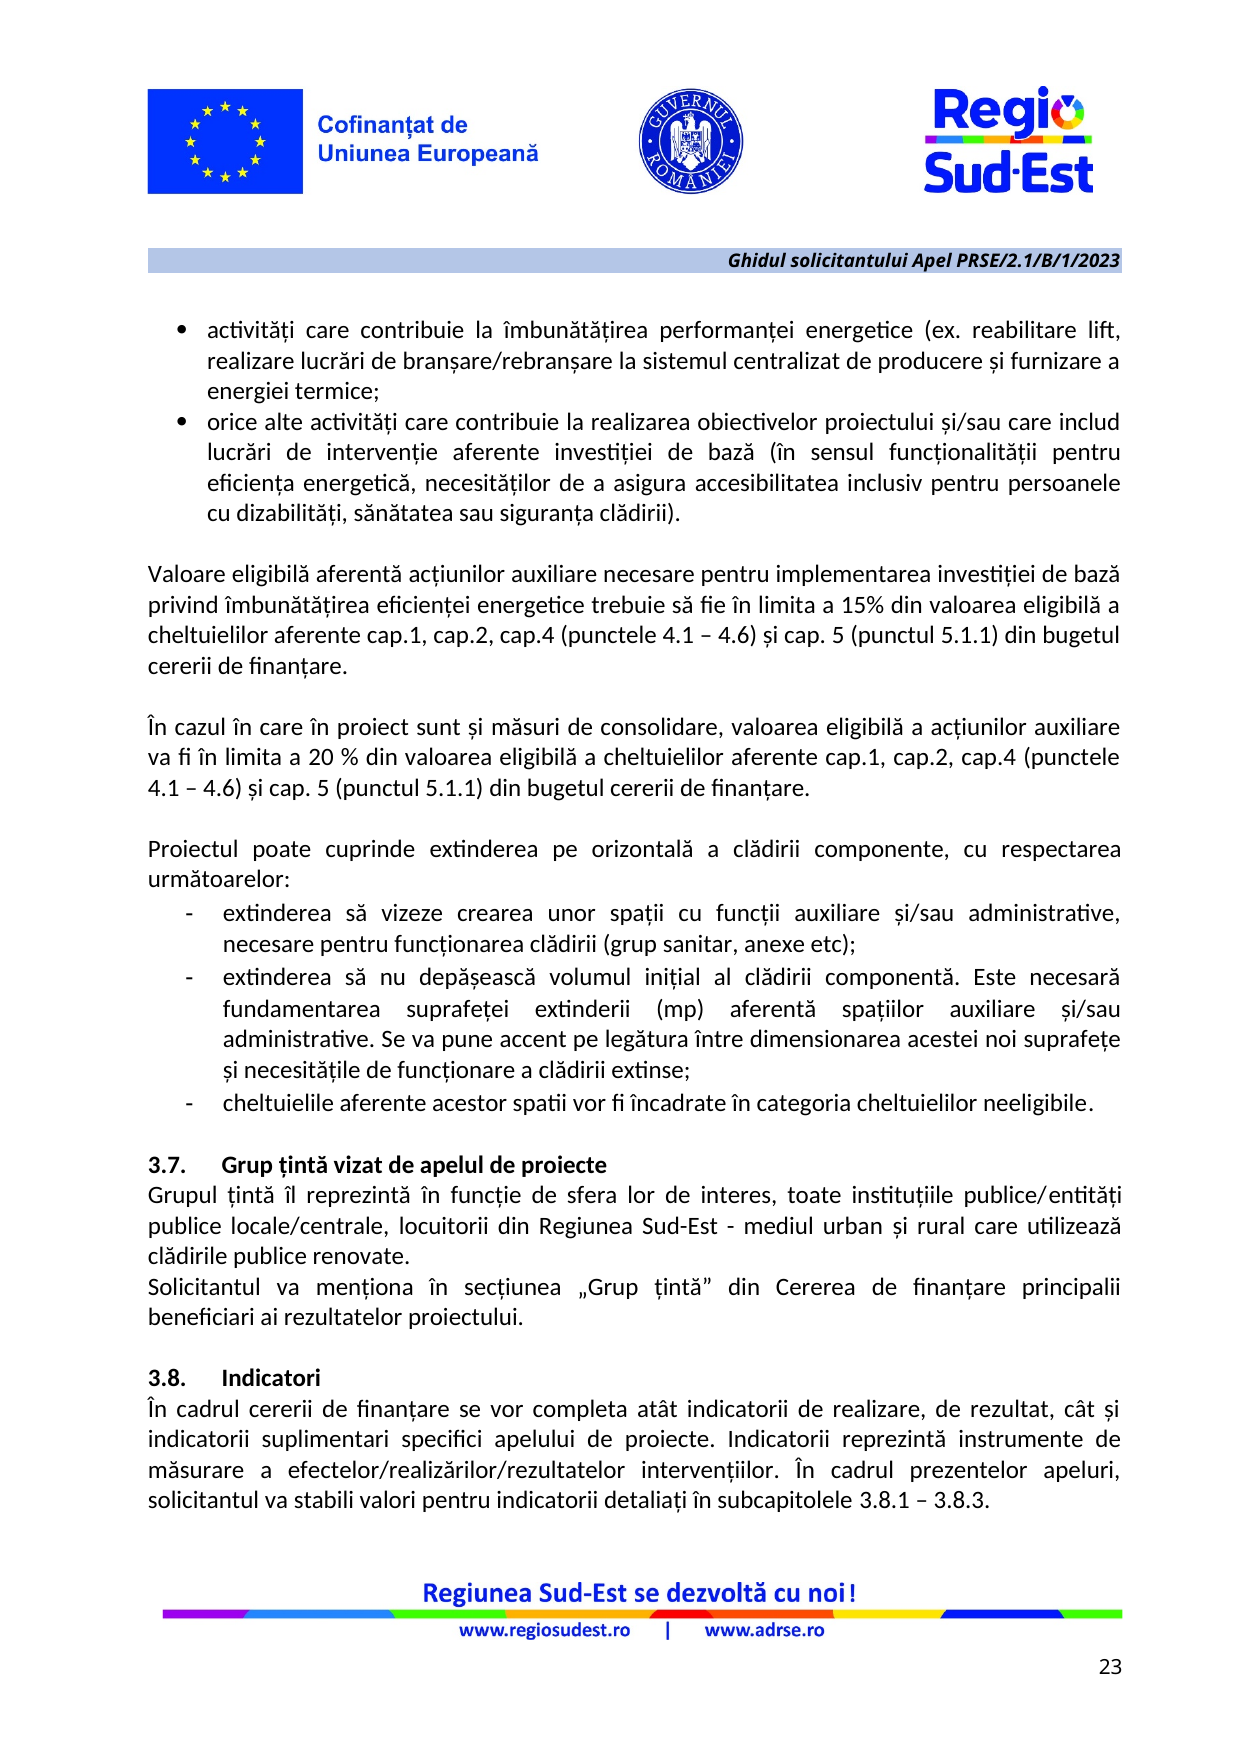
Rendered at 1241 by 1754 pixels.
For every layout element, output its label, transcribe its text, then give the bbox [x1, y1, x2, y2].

list orice alte activități care contribuie la realizarea obiectivelor proiectului și/sau care includ lucrări de intervenție aferente investiției de bază (în sensul funcționalității pentru eficiența energetică, necesităților de a asigura accesibilitatea inclusiv pentru persoanele cu dizabilități, sănătatea sau siguranța clădirii). [177, 406, 1122, 528]
subtitle Indicatori [148, 1363, 1122, 1393]
picture [147, 86, 1093, 195]
text Valoare eligibilă aferentă acţiunilor auxiliare necesare pentru implementarea investiției de bază privind îmbunătățirea eficienței energetice trebuie să fie în limita a 15% din valoarea eligibilă a cheltuielilor aferente cap.1, cap.2, cap.4 (punctele 4.1 – 4.6) și cap. 5 (punctul 5.1.1) din bugetul cererii de finanțare. [148, 558, 1122, 681]
list activități care contribuie la îmbunătățirea performanței energetice (ex. reabilitare lift, realizare lucrări de branșare/rebranșare la sistemul centralizat de producere și furnizare a energiei termice; [177, 314, 1122, 406]
picture [162, 1582, 1123, 1640]
subtitle Grup ţintă vizat de apelul de proiecte [148, 1149, 1122, 1179]
text În cadrul cererii de finanțare se vor completa atât indicatorii de realizare, de rezultat, cât și indicatorii suplimentari specifici apelului de proiecte. Indicatorii reprezintă instrumente de măsurare a efectelor/realizărilor/rezultatelor intervențiilor. În cadrul prezentelor apeluri, solicitantul va stabili valori pentru indicatorii detaliați în subcapitolele 3.8.1 – 3.8.3. [148, 1393, 1122, 1515]
text Solicitantul va menționa în secțiunea „Grup țintă” din Cererea de finanțare principalii beneficiari ai rezultatelor proiectului. [148, 1271, 1122, 1332]
text Proiectul poate cuprinde extinderea pe orizontală a clădirii componente, cu respectarea următoarelor: [148, 833, 1122, 894]
list extinderea să vizeze crearea unor spații cu funcții auxiliare și/sau administrative, necesare pentru funcționarea clădirii (grup sanitar, anexe etc); [185, 894, 1122, 959]
list extinderea să nu depășească volumul inițial al clădirii componentă. Este necesară fundamentarea suprafeței extinderii (mp) aferentă spațiilor auxiliare și/sau administrative. Se va pune accent pe legătura între dimensionarea acestei noi suprafețe și necesitățile de funcționare a clădirii extinse; [185, 959, 1122, 1084]
text Grupul țintă îl reprezintă în funcție de sfera lor de interes, toate instituțiile publice/entități publice locale/centrale, locuitorii din Regiunea Sud-Est - mediul urban şi rural care utilizează clădirile publice renovate. [148, 1179, 1122, 1271]
list cheltuielile aferente acestor spatii vor fi încadrate în categoria cheltuielilor neeligibile. [185, 1084, 1122, 1118]
text În cazul în care în proiect sunt și măsuri de consolidare, valoarea eligibilă a acțiunilor auxiliare va fi în limita a 20 % din valoarea eligibilă a cheltuielilor aferente cap.1, cap.2, cap.4 (punctele 4.1 – 4.6) și cap. 5 (punctul 5.1.1) din bugetul cererii de finanțare. [148, 711, 1122, 803]
